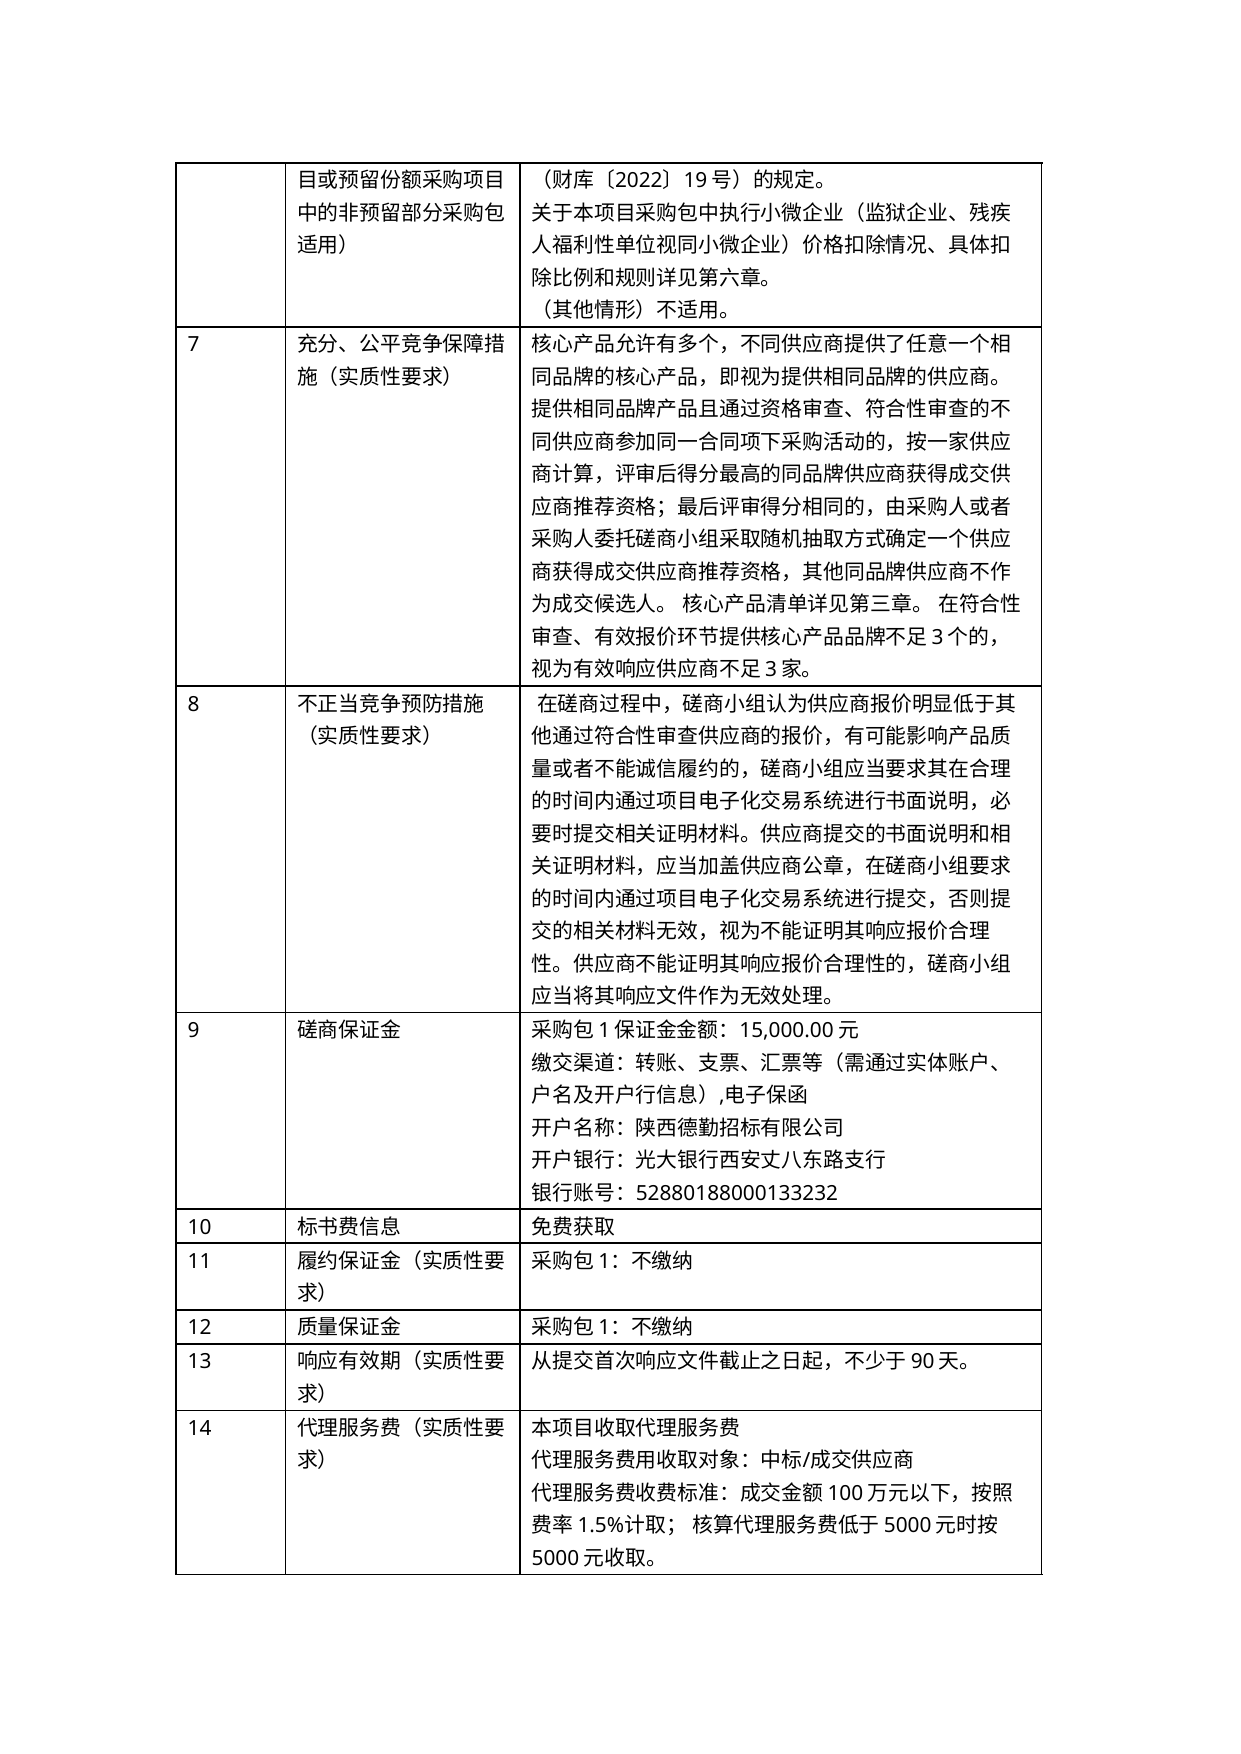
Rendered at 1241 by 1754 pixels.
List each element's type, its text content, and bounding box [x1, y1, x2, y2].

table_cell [521, 164, 1041, 326]
table_cell 11 [177, 1244, 285, 1309]
table_cell 13 [177, 1345, 285, 1409]
table_cell 8 [177, 687, 285, 1012]
table_cell 6 [177, 164, 285, 326]
table_cell 采购包1：不缴纳 [521, 1311, 1041, 1343]
table_cell 7 [177, 328, 285, 685]
table_cell 不正当竞争预防措施 （实质性要求） [286, 687, 519, 1012]
table_cell 代理服务费（实质性要求） [286, 1411, 519, 1573]
table_cell 采购包1保证金金额：15,000.00元 缴交渠道：转账、支票、汇票等（需通过实体账户、户名及开户行信息）,电子保函 开户名称：陕西德勤招标有限公司 开户银行：光大银行西安丈八东路支行 银行账号：52880188000133232 [521, 1013, 1041, 1208]
table_cell 14 [177, 1411, 285, 1573]
table_cell 本项目收取代理服务费 代理服务费用收取对象：中标/成交供应商 代理服务费收费标准：成交金额100万元以下，按照费率1.5%计取； 核算代理服务费低于5000元时按5000元收取。 [521, 1411, 1041, 1573]
table_cell 履约保证金（实质性要求） [286, 1244, 519, 1309]
table_cell 标书费信息 [286, 1210, 519, 1242]
table_cell 核心产品允许有多个，不同供应商提供了任意一个相同品牌的核心产品，即视为提供相同品牌的供应商。 提供相同品牌产品且通过资格审查、符合性审查的不同供应商参加同一合同项下采购活动的，按一家供应商计算，评审后得分最高的同品牌供应商获得成交供应商推荐资格；最后评审得分相同的，由采购人或者采购人委托磋商小组采取随机抽取方式确定一个供应商获得成交供应商推荐资格，其他同品牌供应商不作为成交候选人。 核心产品清单详见第三章。 在符合性审查、有效报价环节提供核心产品品牌不足3个的，视为有效响应供应商不足3家。 [521, 328, 1041, 685]
table_cell 充分、公平竞争保障措施（实质性要求） [286, 328, 519, 685]
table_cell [286, 164, 519, 326]
table_cell 从提交首次响应文件截止之日起，不少于90天。 [521, 1345, 1041, 1409]
table_cell 免费获取 [521, 1210, 1041, 1242]
table_cell 响应有效期（实质性要求） [286, 1345, 519, 1409]
table_cell 采购包1：不缴纳 [521, 1244, 1041, 1309]
table_cell 磋商保证金 [286, 1013, 519, 1208]
table_cell 12 [177, 1311, 285, 1343]
table_cell 在磋商过程中，磋商小组认为供应商报价明显低于其他通过符合性审查供应商的报价，有可能影响产品质量或者不能诚信履约的，磋商小组应当要求其在合理的时间内通过项目电子化交易系统进行书面说明，必要时提交相关证明材料。供应商提交的书面说明和相关证明材料，应当加盖供应商公章，在磋商小组要求的时间内通过项目电子化交易系统进行提交，否则提交的相关材料无效，视为不能证明其响应报价合理性。供应商不能证明其响应报价合理性的，磋商小组应当将其响应文件作为无效处理。 [521, 687, 1041, 1012]
table_cell 10 [177, 1210, 285, 1242]
table_cell 9 [177, 1013, 285, 1208]
table_cell 质量保证金 [286, 1311, 519, 1343]
